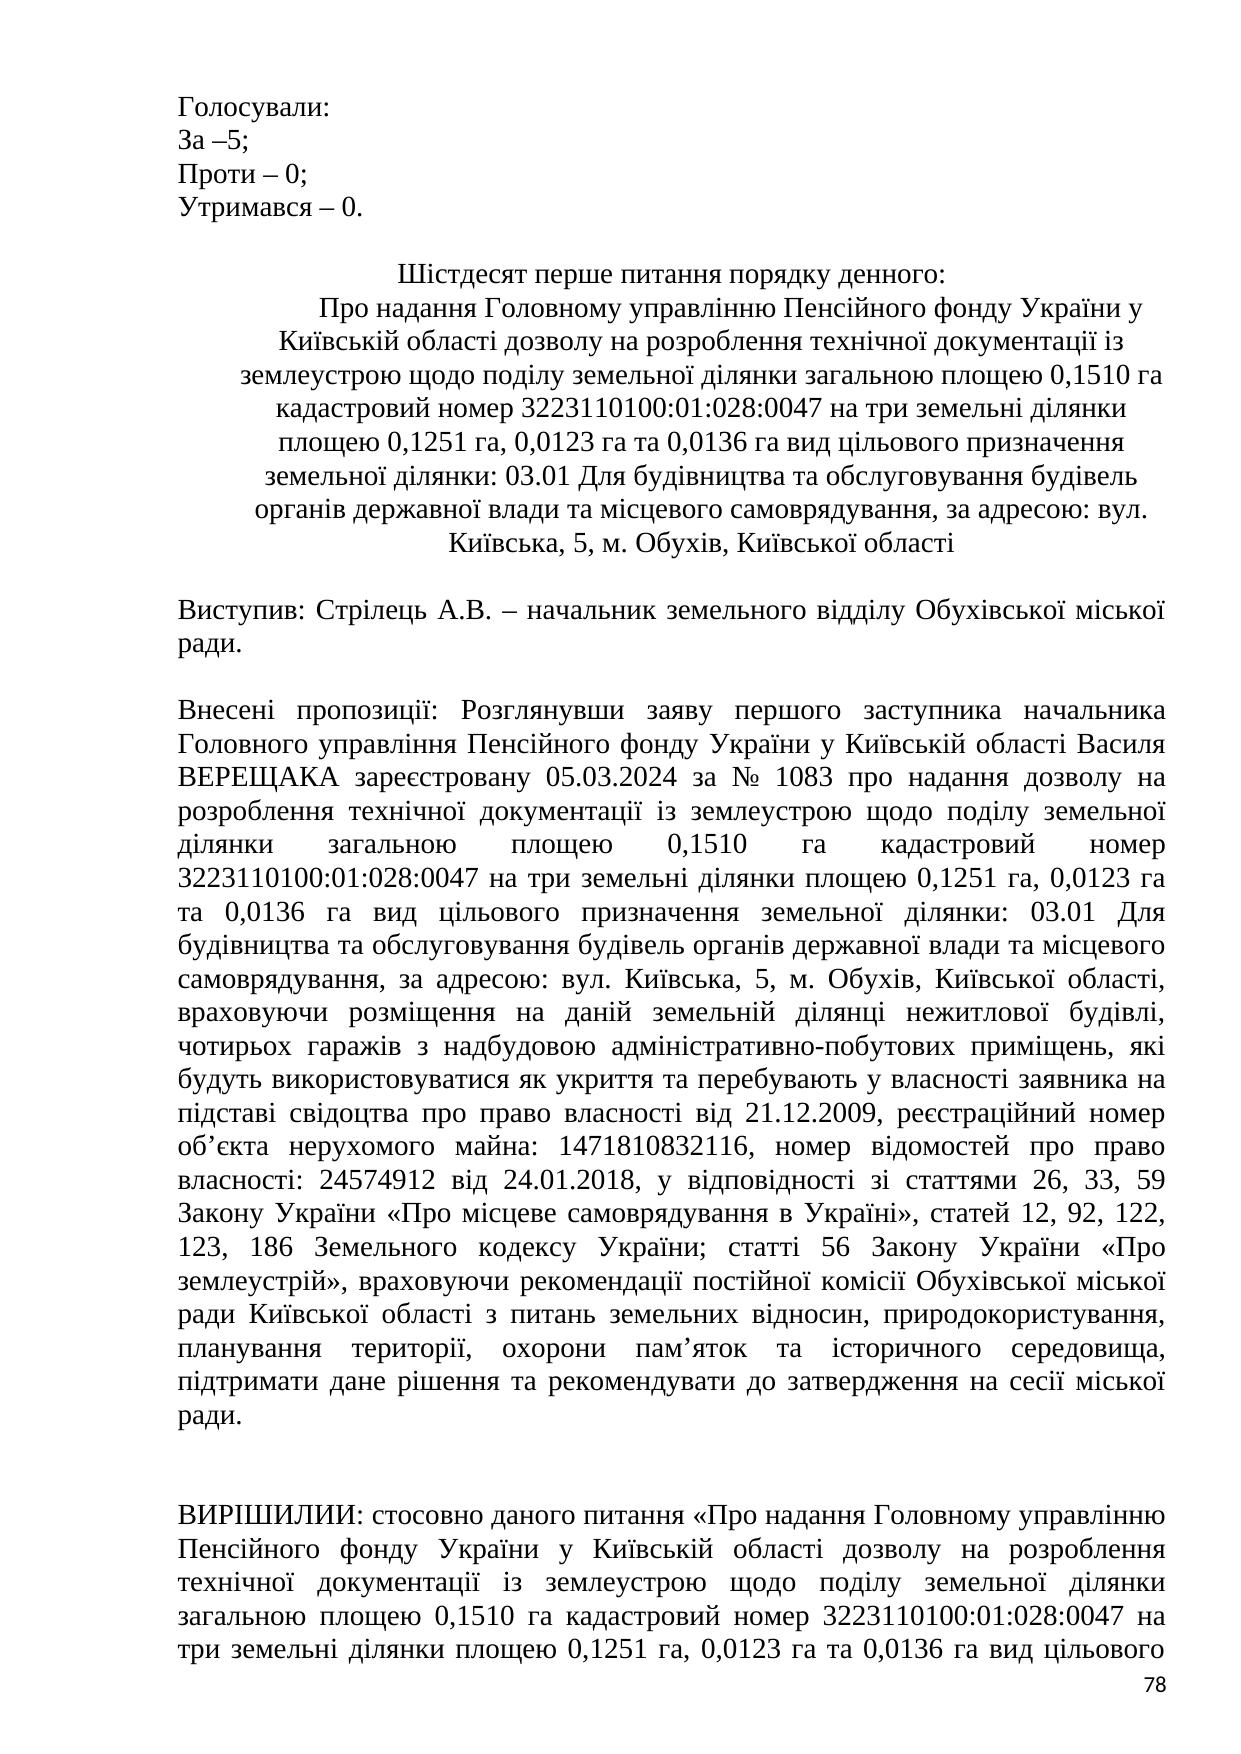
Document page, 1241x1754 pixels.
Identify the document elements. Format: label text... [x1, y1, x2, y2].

text Проти – 0; [177, 156, 1166, 189]
text За –5; [177, 122, 1166, 156]
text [177, 1497, 1166, 1665]
text Про надання Головному управлінню Пенсійного фонду України у Київській області дозволу на розроблення технічної документації із землеустрою щодо поділу земельної ділянки загальною площею 0,1510 га кадастровий номер 3223110100:01:028:0047 на три земельні ділянки площею 0,1251 га, 0,0123 га та 0,0136 га вид цільового призначення земельної ділянки: 03.01 Для будівництва та обслуговування будівель органів державної влади та місцевого самоврядування, за адресою: вул. Київська, 5, м. Обухів, Київської області [236, 290, 1166, 558]
text Виступив: Стрілець А.В. – начальник земельного відділу Обухівської міської ради. [177, 592, 1166, 659]
text Внесені пропозиції: Розглянувши заяву першого заступника начальника Головного управління Пенсійного фонду України у Київській області Василя ВЕРЕЩАКА зареєстровану 05.03.2024 за № 1083 про надання дозволу на розроблення технічної документації із землеустрою щодо поділу земельної ділянки загальною площею 0,1510 га кадастровий номер 3223110100:01:028:0047 на три земельні ділянки площею 0,1251 га, 0,0123 га та 0,0136 га вид цільового призначення земельної ділянки: 03.01 Для будівництва та обслуговування будівель органів державної влади та місцевого самоврядування, за адресою: вул. Київська, 5, м. Обухів, Київської області, враховуючи розміщення на даній земельній ділянці нежитлової будівлі, чотирьох гаражів з надбудовою адміністративно-побутових приміщень, які будуть використовуватися як укриття та перебувають у власності заявника на підставі свідоцтва про право власності від 21.12.2009, реєстраційний номер об’єкта нерухомого майна: 1471810832116, номер відомостей про право власності: 24574912 від 24.01.2018, у відповідності зі статтями 26, 33, 59 Закону України «Про місцеве самоврядування в Україні», статей 12, 92, 122, 123, 186 Земельного кодексу України; статті 56 Закону України «Про землеустрій», враховуючи рекомендації постійної комісії Обухівської міської ради Київської області з питань земельних відносин, природокористування, планування території, охорони пам’яток та історичного середовища, підтримати дане рішення та рекомендувати до затвердження на сесії міської ради. [177, 692, 1166, 1430]
text Шістдесят перше питання порядку денного: [177, 256, 1166, 290]
text Утримався – 0. [177, 189, 1166, 223]
text Голосували: [177, 89, 1166, 122]
